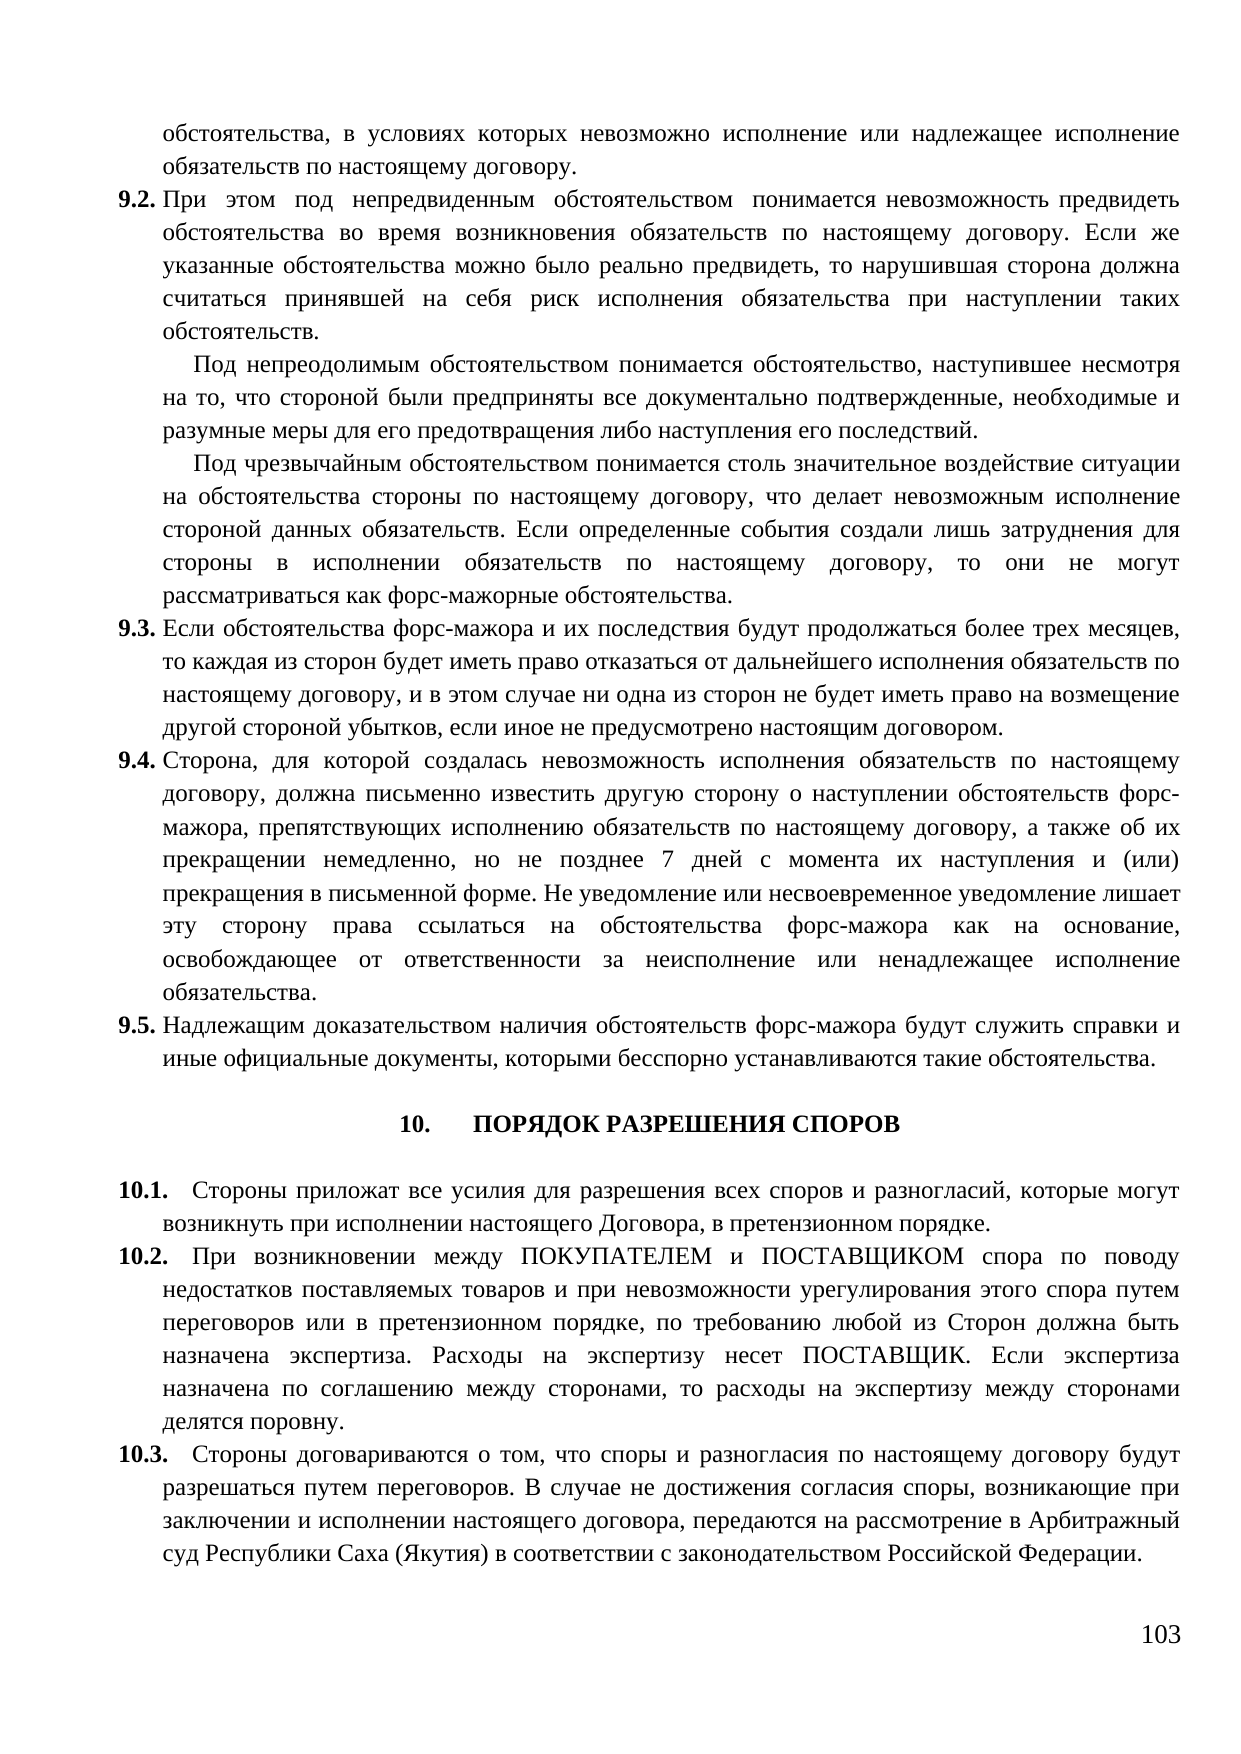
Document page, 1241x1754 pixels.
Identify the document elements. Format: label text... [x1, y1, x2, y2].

list Надлежащим доказательством наличия обстоятельств форс-мажора будут служить справки и иные официальные документы, которыми бесспорно устанавливаются такие обстоятельства. [118, 1010, 1181, 1071]
list Сторона, для которой создалась невозможность исполнения обязательств по настоящему договору, должна письменно известить другую сторону о наступлении обстоятельств форс-мажора, препятствующих исполнению обязательств по настоящему договору, а также об их прекращении немедленно, но не позднее 7 дней с момента их наступления и (или) прекращения в письменной форме. Не уведомление или несвоевременное уведомление лишает эту сторону права ссылаться на обстоятельства форс-мажора как на основание, освобождающее от ответственности за неисполнение или ненадлежащее исполнение обязательства. [118, 746, 1181, 1005]
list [118, 118, 1181, 180]
list При возникновении между ПОКУПАТЕЛЕМ и ПОСТАВЩИКОМ спора по поводу недостатков поставляемых товаров и при невозможности урегулирования этого спора путем переговоров или в претензионном порядке, по требованию любой из Сторон должна быть назначена экспертиза. Расходы на экспертизу несет ПОСТАВЩИК. Если экспертиза назначена по соглашению между сторонами, то расходы на экспертизу между сторонами делятся поровну. [118, 1241, 1181, 1435]
list ПОРЯДОК РАЗРЕШЕНИЯ СПОРОВ [118, 1109, 1181, 1137]
text Под непреодолимым обстоятельством понимается обстоятельство, наступившее несмотря на то, что стороной были предприняты все документально подтвержденные, необходимые и разумные меры для его предотвращения либо наступления его последствий. [162, 349, 1181, 444]
text Под чрезвычайным обстоятельством понимается столь значительное воздействие ситуации на обстоятельства стороны по настоящему договору, что делает невозможным исполнение стороной данных обязательств. Если определенные события создали лишь затруднения для стороны в исполнении обязательств по настоящему договору, то они не могут рассматриваться как форс-мажорные обстоятельства. [162, 448, 1181, 609]
list Стороны договариваются о том, что споры и разногласия по настоящему договору будут разрешаться путем переговоров. В случае не достижения согласия споры, возникающие при заключении и исполнении настоящего договора, передаются на рассмотрение в Арбитражный суд Республики Саха (Якутия) в соответствии с законодательством Российской Федерации. [118, 1439, 1181, 1567]
list Стороны приложат все усилия для разрешения всех споров и разногласий, которые могут возникнуть при исполнении настоящего Договора, в претензионном порядке. [118, 1175, 1181, 1237]
list При этом под непредвиденным обстоятельством понимается невозможность предвидеть обстоятельства во время возникновения обязательств по настоящему договору. Если же указанные обстоятельства можно было реально предвидеть, то нарушившая сторона должна считаться принявшей на себя риск исполнения обязательства при наступлении таких обстоятельств. [118, 184, 1181, 345]
list Если обстоятельства форс-мажора и их последствия будут продолжаться более трех месяцев, то каждая из сторон будет иметь право отказаться от дальнейшего исполнения обязательств по настоящему договору, и в этом случае ни одна из сторон не будет иметь право на возмещение другой стороной убытков, если иное не предусмотрено настоящим договором. [118, 613, 1181, 741]
